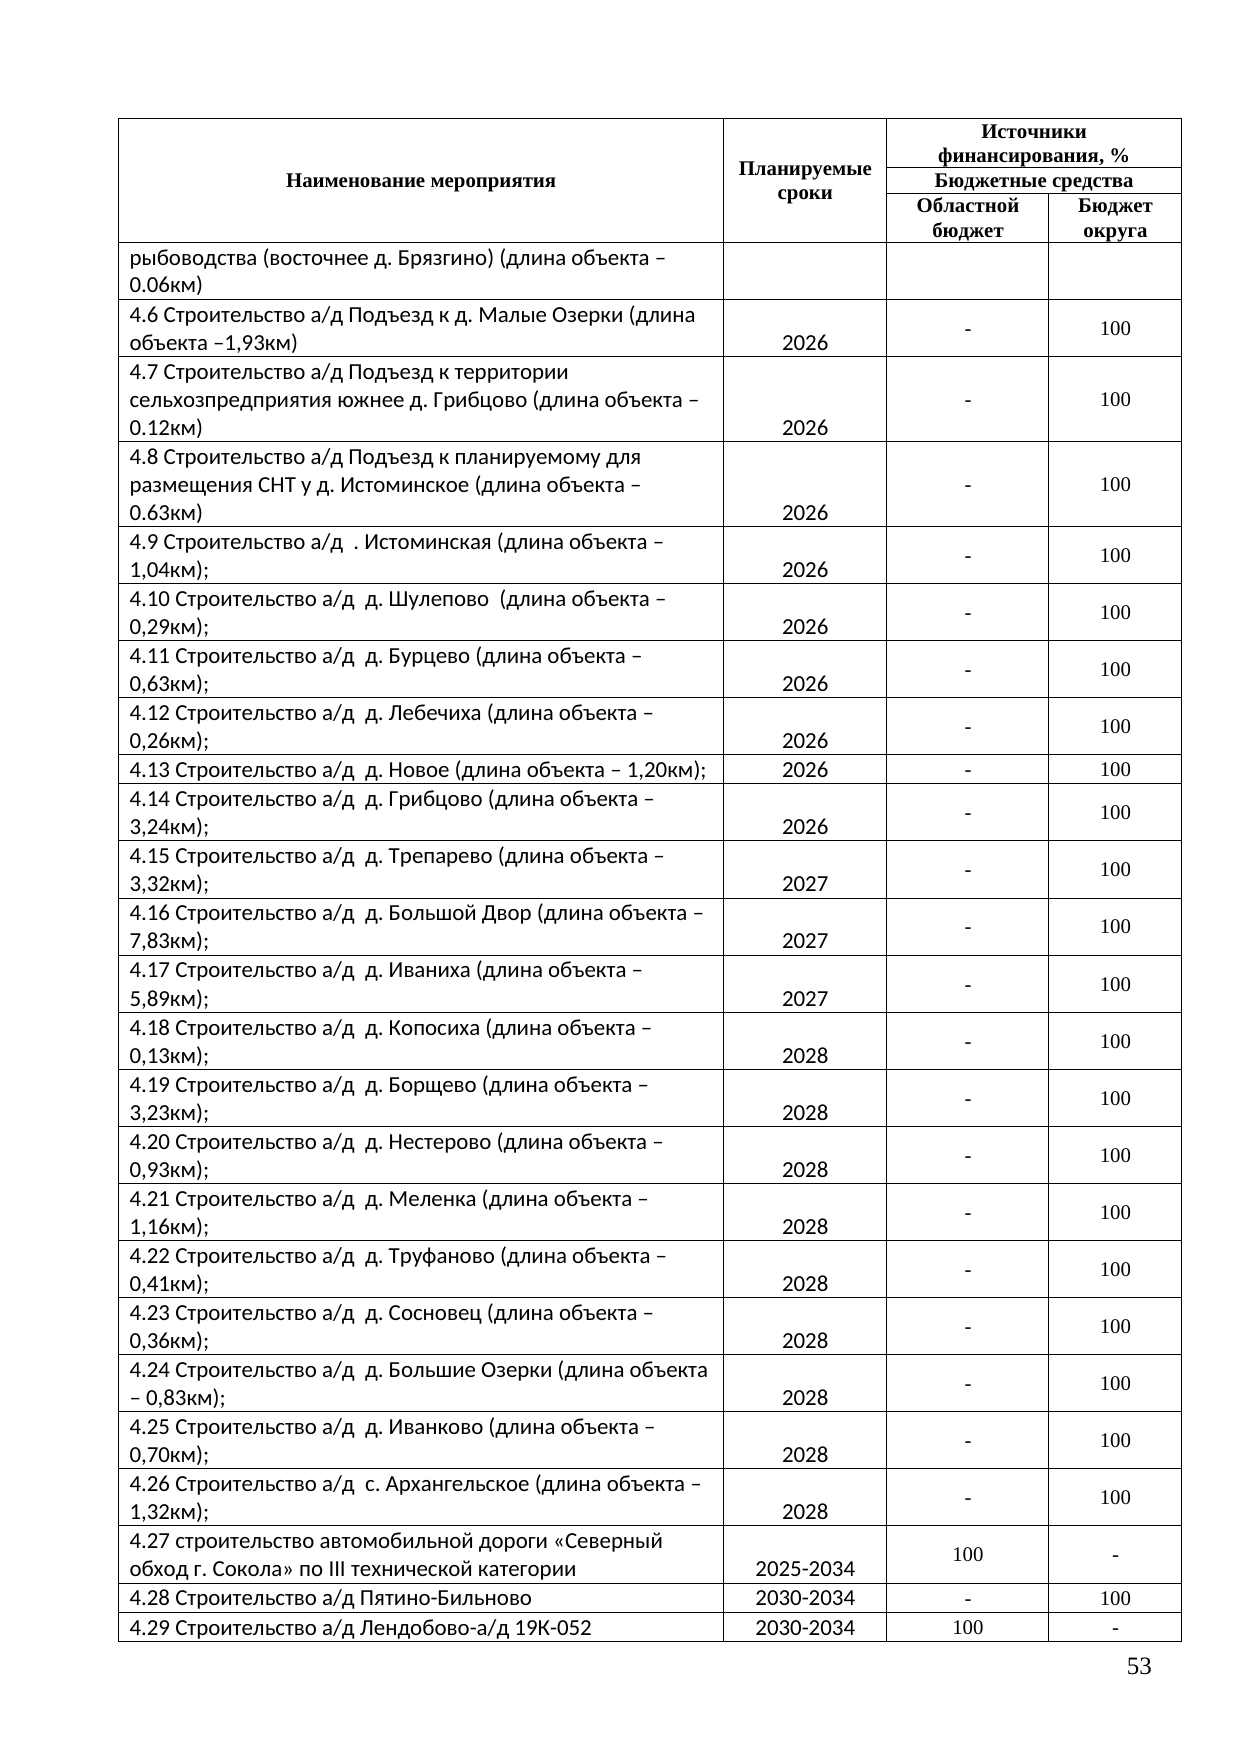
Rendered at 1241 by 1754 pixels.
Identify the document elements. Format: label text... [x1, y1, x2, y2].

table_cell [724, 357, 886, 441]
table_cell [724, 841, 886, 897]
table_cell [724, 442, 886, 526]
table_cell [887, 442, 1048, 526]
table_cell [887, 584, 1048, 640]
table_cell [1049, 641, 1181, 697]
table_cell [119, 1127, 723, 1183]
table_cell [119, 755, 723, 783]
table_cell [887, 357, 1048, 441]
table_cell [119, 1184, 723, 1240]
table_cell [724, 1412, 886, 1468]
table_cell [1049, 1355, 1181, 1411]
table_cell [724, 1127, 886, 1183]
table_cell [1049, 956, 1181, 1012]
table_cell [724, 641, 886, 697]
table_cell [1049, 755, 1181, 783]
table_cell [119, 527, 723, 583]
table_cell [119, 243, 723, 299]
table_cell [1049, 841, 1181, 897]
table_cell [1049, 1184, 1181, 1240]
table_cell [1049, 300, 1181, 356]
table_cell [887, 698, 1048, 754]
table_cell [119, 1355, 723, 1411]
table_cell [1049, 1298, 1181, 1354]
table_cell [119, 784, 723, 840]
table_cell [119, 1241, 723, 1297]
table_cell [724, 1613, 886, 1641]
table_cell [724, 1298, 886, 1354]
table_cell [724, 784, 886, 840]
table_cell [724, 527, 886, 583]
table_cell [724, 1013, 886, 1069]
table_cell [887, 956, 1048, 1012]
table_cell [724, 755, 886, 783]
table_header Планируемые сроки [724, 119, 886, 242]
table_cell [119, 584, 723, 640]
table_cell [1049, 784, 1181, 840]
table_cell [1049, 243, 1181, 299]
table_header Наименование мероприятия [119, 119, 723, 242]
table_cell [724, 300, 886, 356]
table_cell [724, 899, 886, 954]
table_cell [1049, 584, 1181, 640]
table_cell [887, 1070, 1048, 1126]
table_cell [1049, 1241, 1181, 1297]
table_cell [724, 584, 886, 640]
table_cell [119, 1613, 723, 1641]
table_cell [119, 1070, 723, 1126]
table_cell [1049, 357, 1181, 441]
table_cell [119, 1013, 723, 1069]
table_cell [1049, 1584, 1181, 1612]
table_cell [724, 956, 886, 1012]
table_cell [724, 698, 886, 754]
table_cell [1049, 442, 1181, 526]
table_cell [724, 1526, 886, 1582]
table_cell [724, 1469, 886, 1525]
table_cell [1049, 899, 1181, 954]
table_cell Бюджет округа [1049, 194, 1181, 242]
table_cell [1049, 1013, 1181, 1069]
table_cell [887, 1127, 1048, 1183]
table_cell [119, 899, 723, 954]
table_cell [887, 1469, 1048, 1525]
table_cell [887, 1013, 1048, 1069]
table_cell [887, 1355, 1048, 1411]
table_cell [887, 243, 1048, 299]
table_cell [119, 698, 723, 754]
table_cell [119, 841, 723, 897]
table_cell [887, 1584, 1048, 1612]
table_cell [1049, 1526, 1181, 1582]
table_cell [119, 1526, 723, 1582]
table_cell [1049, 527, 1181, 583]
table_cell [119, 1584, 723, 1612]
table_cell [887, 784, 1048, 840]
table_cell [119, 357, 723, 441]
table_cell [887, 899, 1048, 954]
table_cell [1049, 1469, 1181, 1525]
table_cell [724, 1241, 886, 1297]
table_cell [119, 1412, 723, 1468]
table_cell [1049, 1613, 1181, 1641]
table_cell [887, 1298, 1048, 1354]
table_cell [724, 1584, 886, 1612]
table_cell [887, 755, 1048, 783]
table_cell Бюджетные средства [887, 168, 1181, 192]
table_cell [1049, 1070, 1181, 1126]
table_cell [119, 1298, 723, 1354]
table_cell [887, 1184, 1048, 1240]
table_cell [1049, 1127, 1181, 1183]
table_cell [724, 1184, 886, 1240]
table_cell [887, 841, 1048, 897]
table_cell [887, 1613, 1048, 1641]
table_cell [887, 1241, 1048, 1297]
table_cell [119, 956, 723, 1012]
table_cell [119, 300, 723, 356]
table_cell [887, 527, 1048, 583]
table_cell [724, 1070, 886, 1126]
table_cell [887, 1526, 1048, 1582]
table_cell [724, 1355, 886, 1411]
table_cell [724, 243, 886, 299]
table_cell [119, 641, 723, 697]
table_header Источники финансирования, % [887, 119, 1181, 167]
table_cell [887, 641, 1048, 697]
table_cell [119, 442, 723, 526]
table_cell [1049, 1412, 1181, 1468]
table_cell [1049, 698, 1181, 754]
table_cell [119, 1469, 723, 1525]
table_cell Областной бюджет [887, 194, 1048, 242]
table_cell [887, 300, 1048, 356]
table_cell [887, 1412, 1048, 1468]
